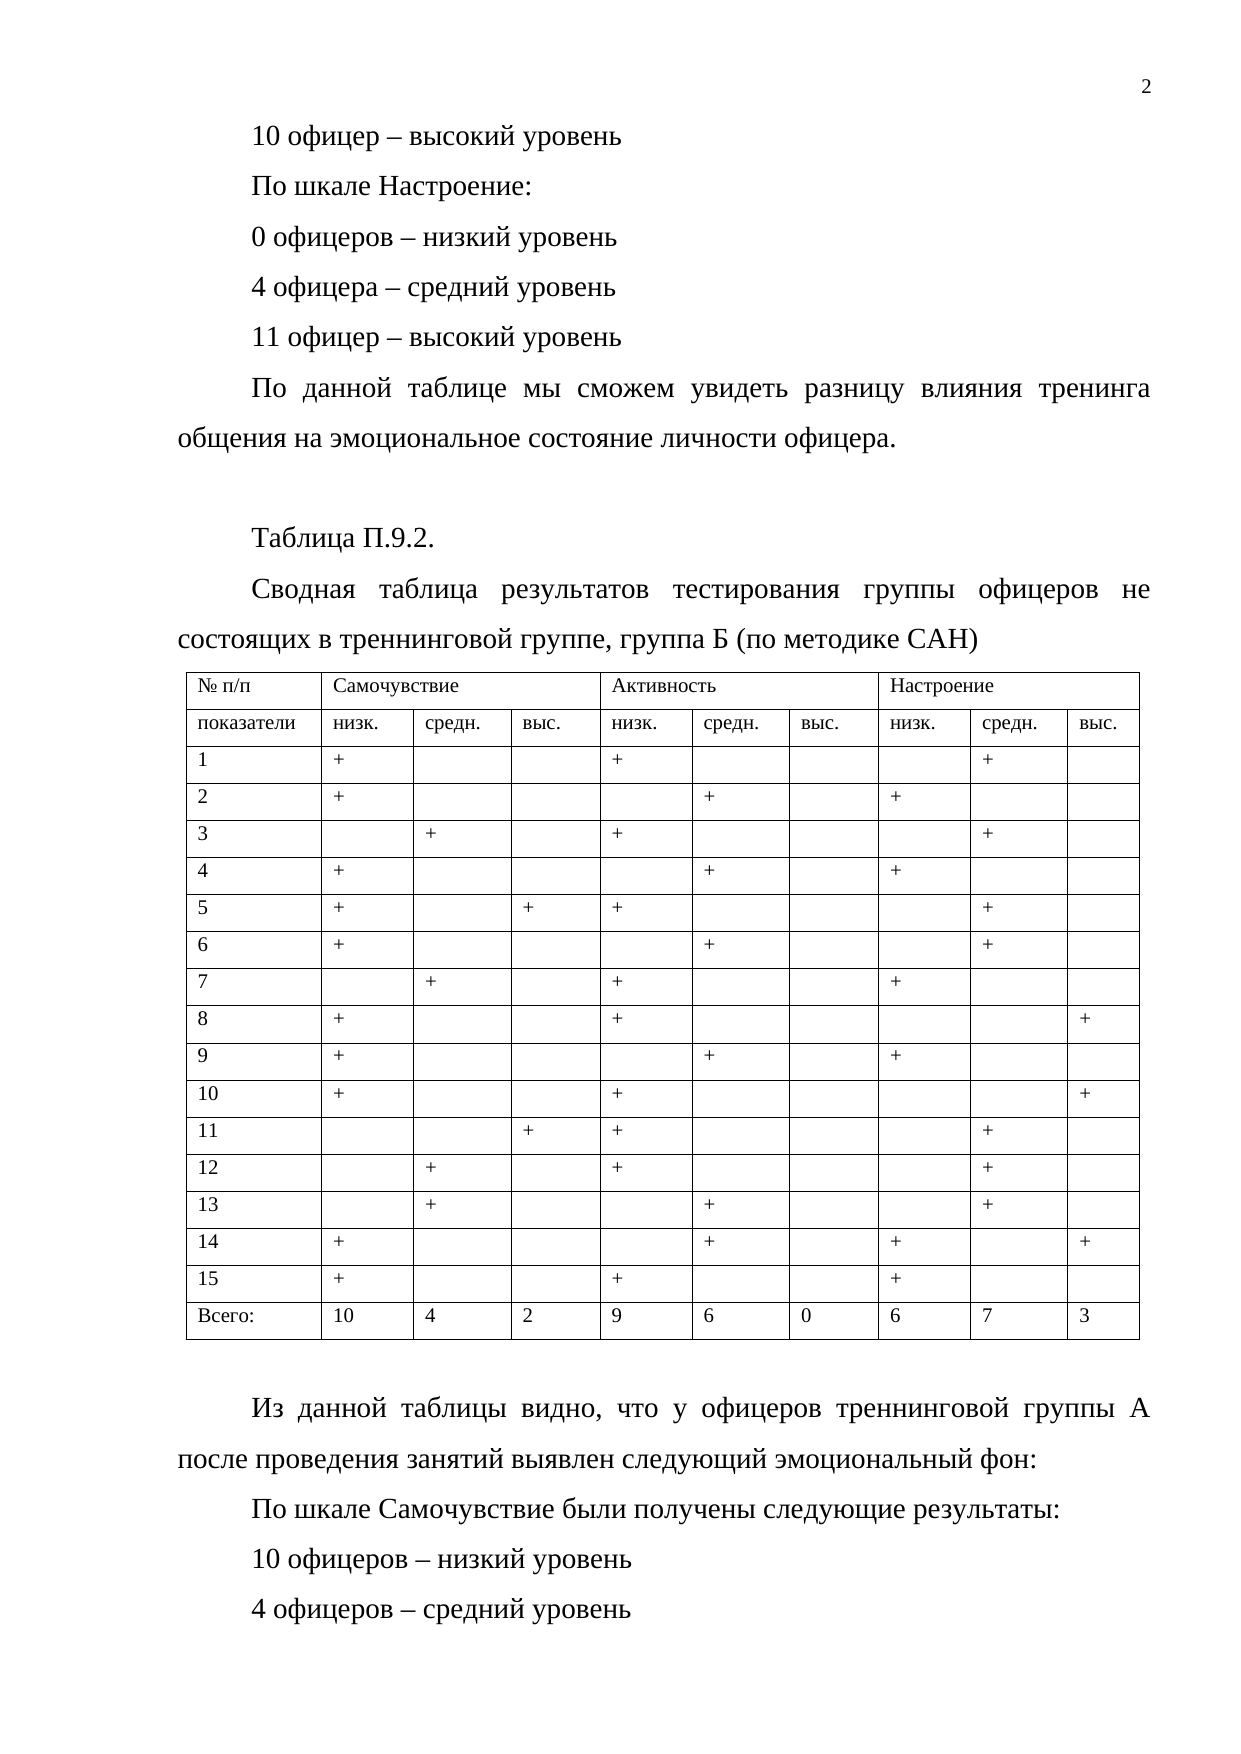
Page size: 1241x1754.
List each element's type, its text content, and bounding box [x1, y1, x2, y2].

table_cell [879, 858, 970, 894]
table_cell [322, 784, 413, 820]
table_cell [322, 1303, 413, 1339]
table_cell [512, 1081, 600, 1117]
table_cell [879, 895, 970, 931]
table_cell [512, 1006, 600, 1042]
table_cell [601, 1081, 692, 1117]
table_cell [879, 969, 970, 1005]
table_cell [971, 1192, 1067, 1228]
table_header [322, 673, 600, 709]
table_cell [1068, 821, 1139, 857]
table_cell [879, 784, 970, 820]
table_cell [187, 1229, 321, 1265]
text По данной таблице мы сможем увидеть разницу влияния тренинга общения на эмоциональное состояние личности офицера. [177, 370, 1152, 453]
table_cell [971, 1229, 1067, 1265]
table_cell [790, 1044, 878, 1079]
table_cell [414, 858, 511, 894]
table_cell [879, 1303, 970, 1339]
text 10 офицер – высокий уровень [177, 118, 1152, 152]
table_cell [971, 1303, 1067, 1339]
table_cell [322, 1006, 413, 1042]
text 0 офицеров – низкий уровень [177, 219, 1152, 252]
text По шкале Настроение: [177, 168, 1152, 202]
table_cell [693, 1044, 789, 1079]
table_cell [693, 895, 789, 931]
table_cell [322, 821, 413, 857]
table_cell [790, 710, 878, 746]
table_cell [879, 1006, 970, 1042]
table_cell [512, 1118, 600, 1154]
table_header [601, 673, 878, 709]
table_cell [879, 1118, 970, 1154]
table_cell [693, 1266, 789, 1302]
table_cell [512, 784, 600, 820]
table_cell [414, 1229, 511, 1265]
text 10 офицеров – низкий уровень [177, 1541, 1152, 1575]
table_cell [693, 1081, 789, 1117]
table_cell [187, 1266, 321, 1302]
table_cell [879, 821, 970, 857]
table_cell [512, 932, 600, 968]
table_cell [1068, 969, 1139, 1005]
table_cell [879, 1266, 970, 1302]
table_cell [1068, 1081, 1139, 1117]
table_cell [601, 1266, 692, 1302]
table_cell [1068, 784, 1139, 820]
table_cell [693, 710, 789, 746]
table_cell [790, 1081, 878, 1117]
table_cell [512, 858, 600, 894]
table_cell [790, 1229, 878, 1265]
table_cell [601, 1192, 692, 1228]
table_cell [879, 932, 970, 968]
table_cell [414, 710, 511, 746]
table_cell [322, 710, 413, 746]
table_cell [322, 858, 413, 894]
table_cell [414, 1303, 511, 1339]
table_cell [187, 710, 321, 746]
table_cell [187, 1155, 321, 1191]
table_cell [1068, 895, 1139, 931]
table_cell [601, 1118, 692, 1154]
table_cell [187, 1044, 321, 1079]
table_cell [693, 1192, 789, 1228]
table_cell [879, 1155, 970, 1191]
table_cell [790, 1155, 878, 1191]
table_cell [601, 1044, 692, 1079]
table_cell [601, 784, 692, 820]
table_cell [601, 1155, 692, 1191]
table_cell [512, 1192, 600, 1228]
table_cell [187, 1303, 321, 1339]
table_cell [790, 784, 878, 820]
text Сводная таблица результатов тестирования группы офицеров не состоящих в треннинговой группе, группа Б (по методике САН) [177, 571, 1152, 655]
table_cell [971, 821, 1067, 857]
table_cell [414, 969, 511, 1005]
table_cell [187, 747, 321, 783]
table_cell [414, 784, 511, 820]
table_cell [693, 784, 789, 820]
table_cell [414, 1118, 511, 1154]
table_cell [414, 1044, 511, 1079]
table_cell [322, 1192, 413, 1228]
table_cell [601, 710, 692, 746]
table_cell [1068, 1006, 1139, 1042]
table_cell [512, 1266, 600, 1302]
text 4 офицера – средний уровень [177, 269, 1152, 303]
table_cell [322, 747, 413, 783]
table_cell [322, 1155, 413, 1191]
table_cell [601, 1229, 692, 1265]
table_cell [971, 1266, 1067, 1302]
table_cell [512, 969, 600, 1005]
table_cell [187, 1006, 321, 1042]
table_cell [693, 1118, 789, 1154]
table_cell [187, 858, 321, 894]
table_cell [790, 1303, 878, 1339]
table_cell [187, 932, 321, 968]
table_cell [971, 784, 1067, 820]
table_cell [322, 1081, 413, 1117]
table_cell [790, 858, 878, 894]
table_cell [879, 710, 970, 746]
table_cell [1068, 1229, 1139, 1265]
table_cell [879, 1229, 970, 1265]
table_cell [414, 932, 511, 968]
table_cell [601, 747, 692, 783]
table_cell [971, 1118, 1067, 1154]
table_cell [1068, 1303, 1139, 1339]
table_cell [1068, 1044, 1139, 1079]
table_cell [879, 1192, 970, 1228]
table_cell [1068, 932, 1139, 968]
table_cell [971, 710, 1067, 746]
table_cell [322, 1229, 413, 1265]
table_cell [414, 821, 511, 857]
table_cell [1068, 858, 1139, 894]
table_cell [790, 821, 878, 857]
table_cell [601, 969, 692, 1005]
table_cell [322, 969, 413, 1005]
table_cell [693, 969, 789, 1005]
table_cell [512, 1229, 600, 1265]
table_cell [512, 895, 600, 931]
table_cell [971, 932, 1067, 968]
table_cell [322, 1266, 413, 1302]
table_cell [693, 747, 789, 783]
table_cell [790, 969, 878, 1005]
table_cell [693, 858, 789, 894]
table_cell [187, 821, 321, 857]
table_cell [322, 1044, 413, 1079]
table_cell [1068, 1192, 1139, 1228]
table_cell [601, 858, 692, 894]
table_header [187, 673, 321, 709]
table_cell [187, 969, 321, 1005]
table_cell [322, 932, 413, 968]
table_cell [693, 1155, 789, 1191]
text Из данной таблицы видно, что у офицеров треннинговой группы А после проведения занятий выявлен следующий эмоциональный фон: [177, 1390, 1152, 1474]
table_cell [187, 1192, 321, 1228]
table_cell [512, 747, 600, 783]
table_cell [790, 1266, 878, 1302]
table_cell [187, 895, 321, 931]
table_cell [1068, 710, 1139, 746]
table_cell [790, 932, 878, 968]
text 4 офицеров – средний уровень [177, 1592, 1152, 1625]
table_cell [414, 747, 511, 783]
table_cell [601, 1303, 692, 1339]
text Таблица П.9.2. [177, 521, 1152, 554]
text 11 офицер – высокий уровень [177, 319, 1152, 353]
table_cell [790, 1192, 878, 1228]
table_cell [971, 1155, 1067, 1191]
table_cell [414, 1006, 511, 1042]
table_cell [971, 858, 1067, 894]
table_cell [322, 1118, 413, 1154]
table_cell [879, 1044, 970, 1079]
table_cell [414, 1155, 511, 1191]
text По шкале Самочувствие были получены следующие результаты: [177, 1491, 1152, 1524]
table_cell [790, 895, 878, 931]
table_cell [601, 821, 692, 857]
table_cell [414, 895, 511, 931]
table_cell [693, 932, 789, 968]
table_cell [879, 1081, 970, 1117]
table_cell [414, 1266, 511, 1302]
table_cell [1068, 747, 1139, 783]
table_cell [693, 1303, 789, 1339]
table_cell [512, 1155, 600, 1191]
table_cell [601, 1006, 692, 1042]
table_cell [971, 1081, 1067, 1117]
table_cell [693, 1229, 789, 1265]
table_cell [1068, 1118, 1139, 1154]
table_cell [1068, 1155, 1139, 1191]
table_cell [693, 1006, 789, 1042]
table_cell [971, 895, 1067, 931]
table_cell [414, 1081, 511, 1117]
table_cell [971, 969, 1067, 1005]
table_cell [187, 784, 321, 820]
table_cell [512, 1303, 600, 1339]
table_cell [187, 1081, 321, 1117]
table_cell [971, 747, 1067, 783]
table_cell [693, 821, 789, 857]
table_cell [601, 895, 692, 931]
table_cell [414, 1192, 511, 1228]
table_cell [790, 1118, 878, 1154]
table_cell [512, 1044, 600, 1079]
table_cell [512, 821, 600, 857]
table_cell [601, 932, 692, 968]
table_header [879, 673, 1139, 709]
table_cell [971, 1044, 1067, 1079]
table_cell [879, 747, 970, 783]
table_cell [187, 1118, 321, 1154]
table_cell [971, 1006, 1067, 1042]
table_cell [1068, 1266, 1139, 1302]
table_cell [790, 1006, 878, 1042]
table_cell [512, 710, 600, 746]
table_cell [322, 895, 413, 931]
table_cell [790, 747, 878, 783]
